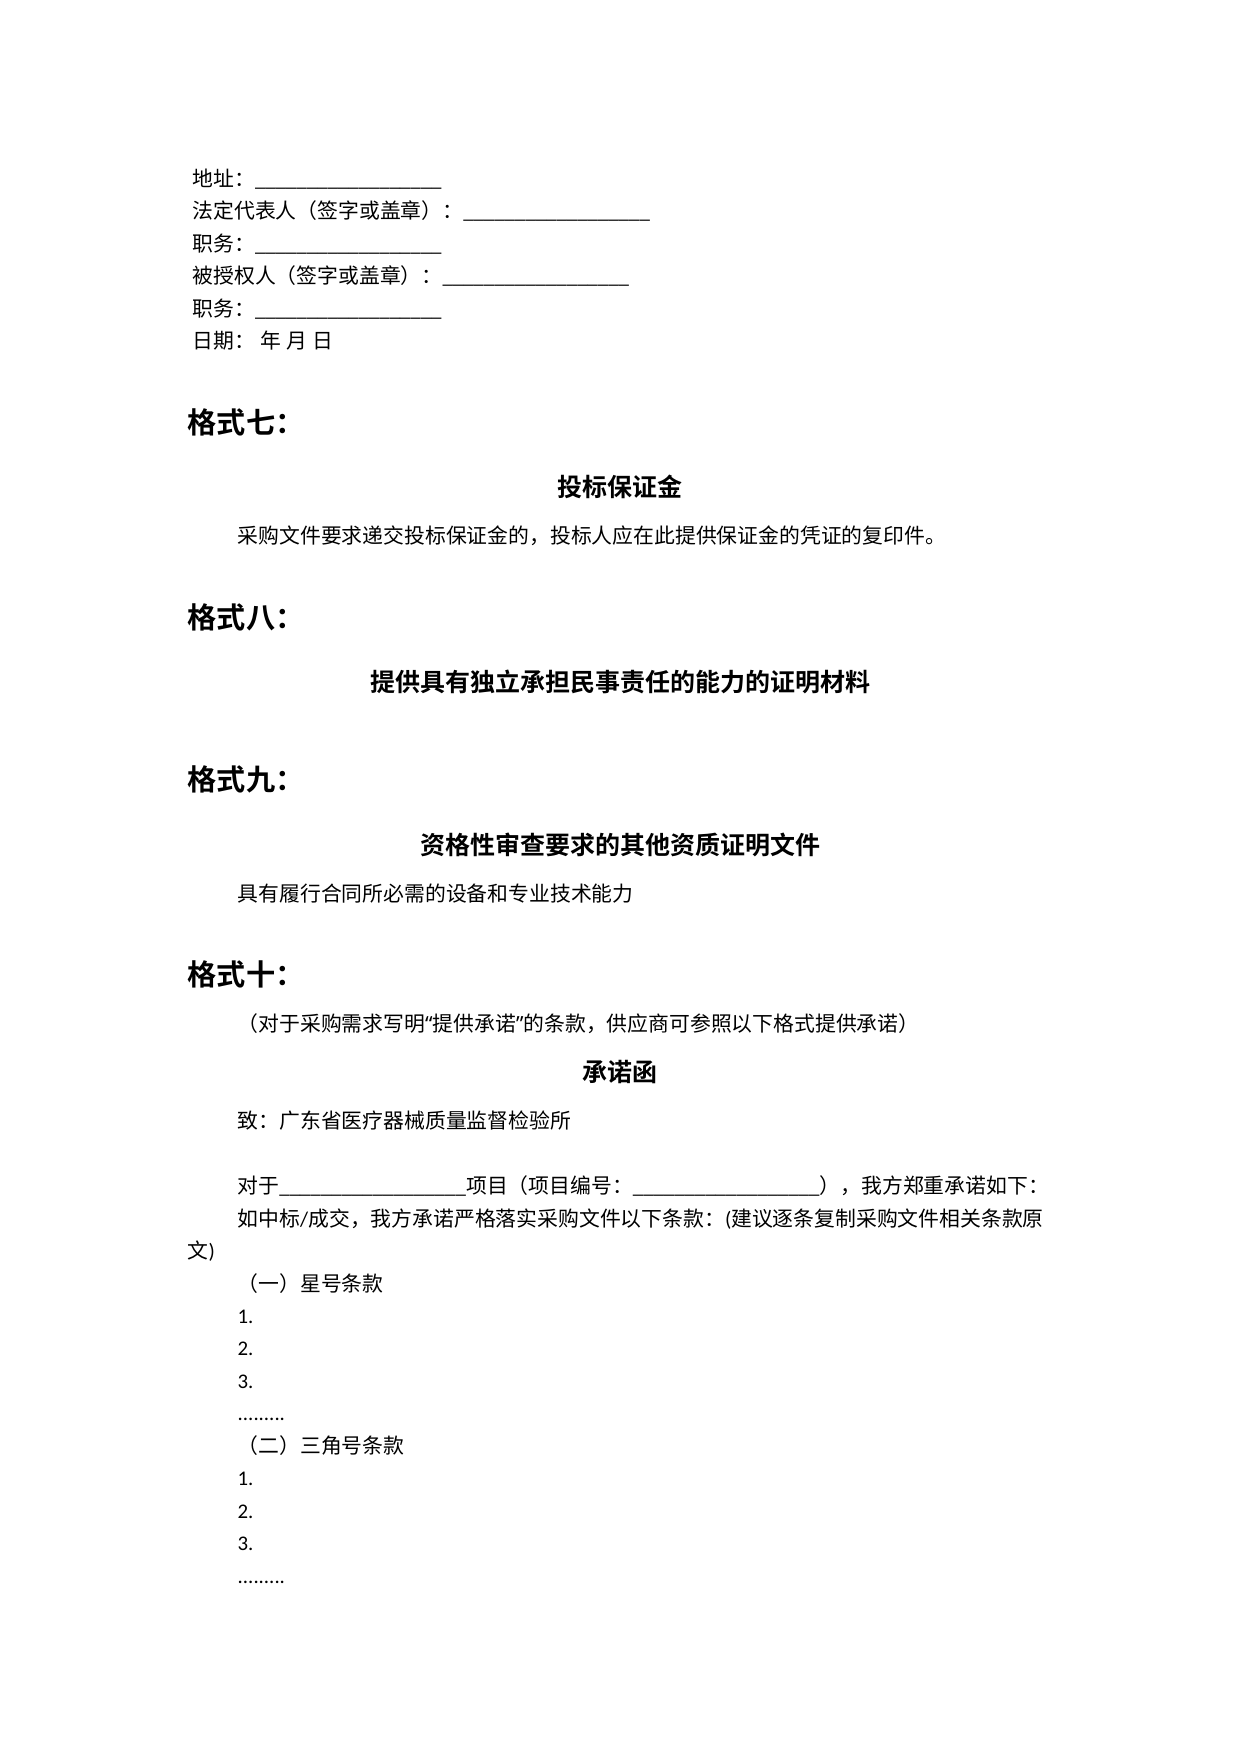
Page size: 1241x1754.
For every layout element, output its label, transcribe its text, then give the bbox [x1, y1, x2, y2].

text 致：广东省医疗器械质量监督检验所 [187, 1104, 1053, 1169]
text 被授权人（签字或盖章）：__________________ [187, 259, 1053, 292]
text 投标保证金 [187, 454, 1053, 519]
text ......... [187, 1559, 1053, 1592]
text 采购文件要求递交投标保证金的，投标人应在此提供保证金的凭证的复印件。 [187, 519, 1053, 552]
text 格式七： [187, 389, 1053, 454]
text （一）星号条款 [187, 1267, 1053, 1299]
text 3. [187, 1364, 1053, 1397]
text （对于采购需求写明“提供承诺”的条款，供应商可参照以下格式提供承诺） [187, 1007, 1053, 1039]
text ......... [187, 1397, 1053, 1429]
text 格式八： [187, 584, 1053, 649]
text 3. [187, 1527, 1053, 1559]
text 日期： 年 月 日 [187, 324, 1053, 357]
text 职务：__________________ [187, 227, 1053, 259]
text 2. [187, 1332, 1053, 1364]
text 2. [187, 1494, 1053, 1527]
text 法定代表人（签字或盖章）：__________________ [187, 194, 1053, 227]
text 格式九： [187, 747, 1053, 812]
text 资格性审查要求的其他资质证明文件 [187, 812, 1053, 877]
text 承诺函 [187, 1039, 1053, 1104]
text 1. [187, 1462, 1053, 1494]
text 提供具有独立承担民事责任的能力的证明材料 [187, 649, 1053, 714]
text 格式十： [187, 942, 1053, 1007]
text 职务：__________________ [187, 292, 1053, 324]
text （二）三角号条款 [187, 1429, 1053, 1462]
text 1. [187, 1299, 1053, 1332]
text 对于__________________项目（项目编号：__________________），我方郑重承诺如下： [187, 1169, 1053, 1202]
text 如中标/成交，我方承诺严格落实采购文件以下条款：(建议逐条复制采购文件相关条款原文) [187, 1202, 1053, 1267]
text 地址：__________________ [187, 162, 1053, 194]
text 具有履行合同所必需的设备和专业技术能力 [187, 877, 1053, 909]
